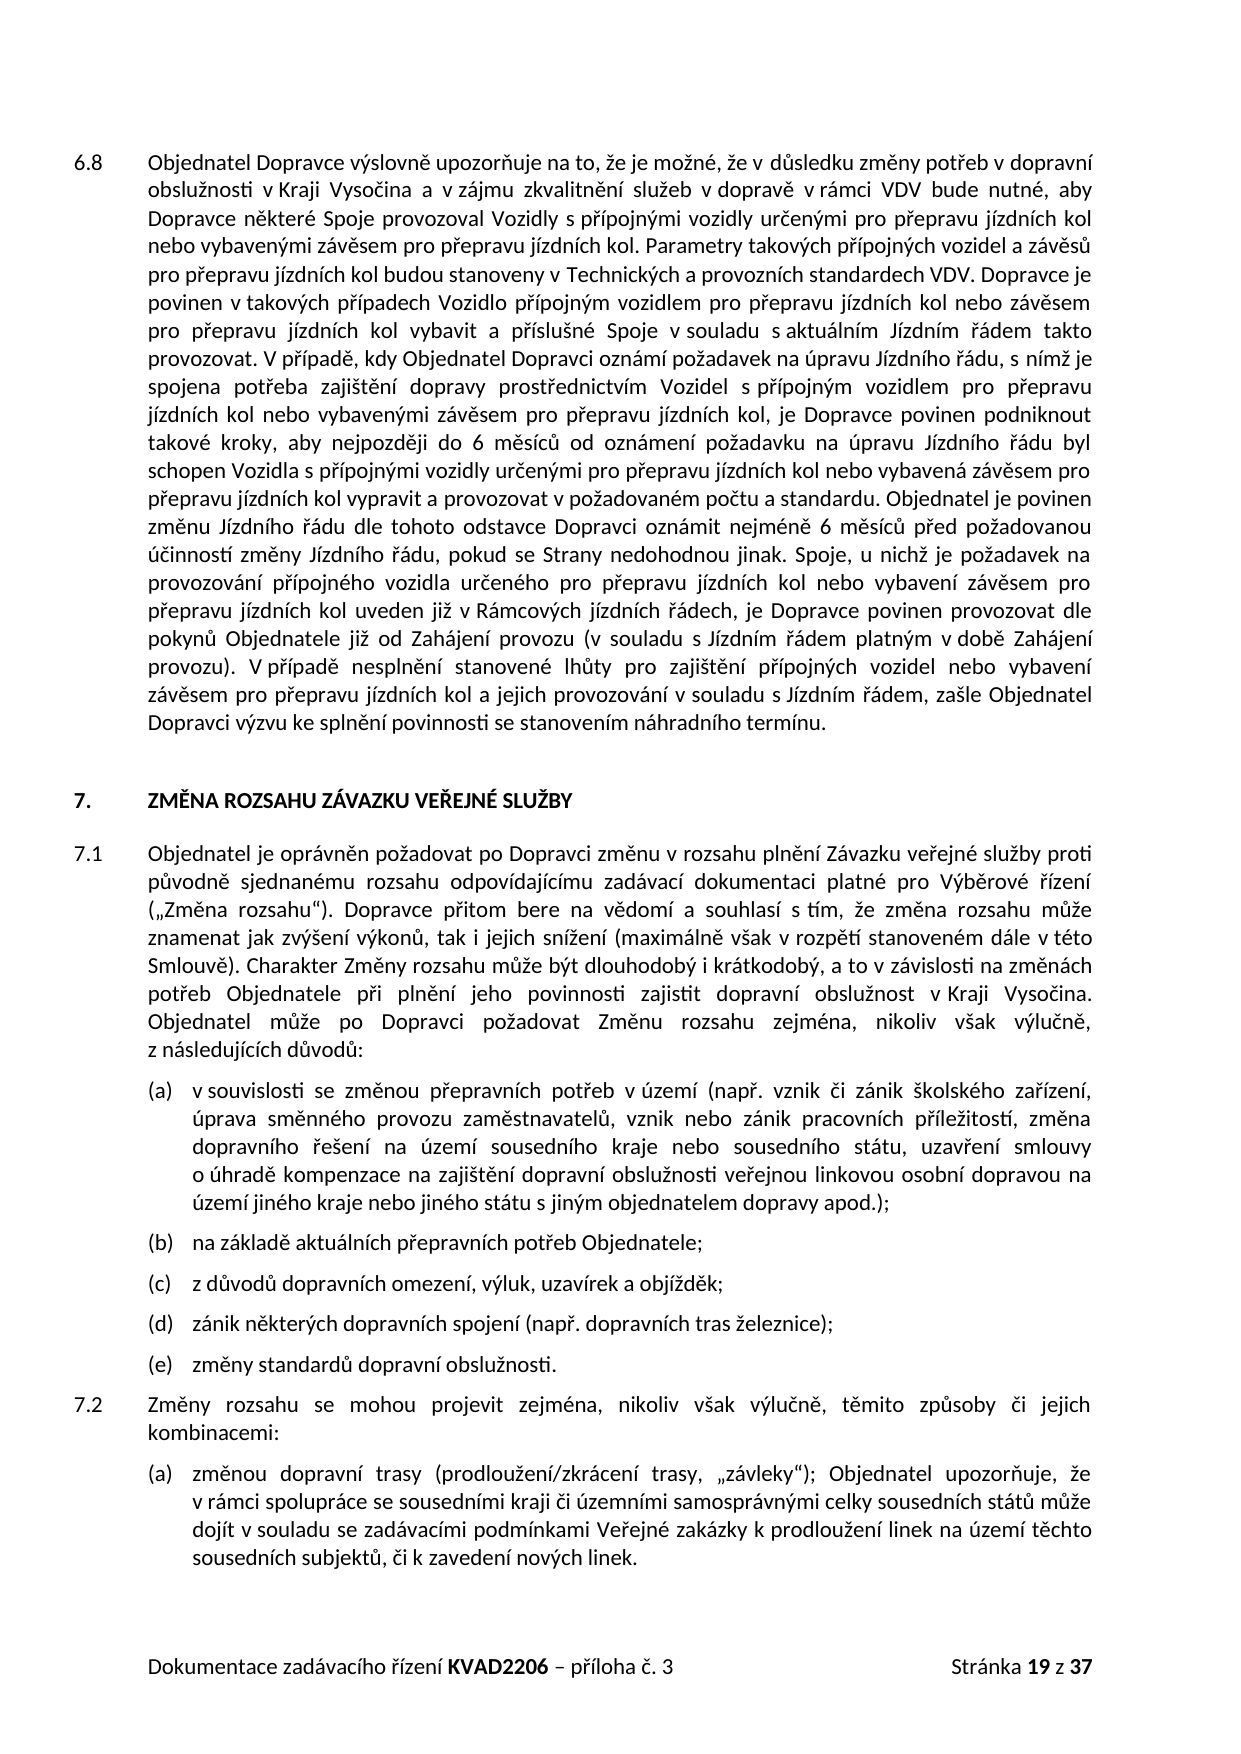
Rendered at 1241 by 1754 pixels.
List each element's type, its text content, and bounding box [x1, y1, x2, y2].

text z důvodů dopravních omezení, výluk, uzavírek a objížděk; [148, 1269, 1093, 1297]
text na základě aktuálních přepravních potřeb Objednatele; [148, 1228, 1093, 1256]
text Objednatel Dopravce výslovně upozorňuje na to, že je možné, že v důsledku změny potřeb v dopravní obslužnosti v Kraji Vysočina a v zájmu zkvalitnění služeb v dopravě v rámci VDV bude nutné, aby Dopravce některé Spoje provozoval Vozidly s přípojnými vozidly určenými pro přepravu jízdních kol nebo vybavenými závěsem pro přepravu jízdních kol. Parametry takových přípojných vozidel a závěsů pro přepravu jízdních kol budou stanoveny v Technických a provozních standardech VDV. Dopravce je povinen v takových případech Vozidlo přípojným vozidlem pro přepravu jízdních kol nebo závěsem pro přepravu jízdních kol vybavit a příslušné Spoje v souladu s aktuálním Jízdním řádem takto provozovat. V případě, kdy Objednatel Dopravci oznámí požadavek na úpravu Jízdního řádu, s nímž je spojena potřeba zajištění dopravy prostřednictvím Vozidel s přípojným vozidlem pro přepravu jízdních kol nebo vybavenými závěsem pro přepravu jízdních kol, je Dopravce povinen podniknout takové kroky, aby nejpozději do 6 měsíců od oznámení požadavku na úpravu Jízdního řádu byl schopen Vozidla s přípojnými vozidly určenými pro přepravu jízdních kol nebo vybavená závěsem pro přepravu jízdních kol vypravit a provozovat v požadovaném počtu a standardu. Objednatel je povinen změnu Jízdního řádu dle tohoto odstavce Dopravci oznámit nejméně 6 měsíců před požadovanou účinností změny Jízdního řádu, pokud se Strany nedohodnou jinak. Spoje, u nichž je požadavek na provozování přípojného vozidla určeného pro přepravu jízdních kol nebo vybavení závěsem pro přepravu jízdních kol uveden již v Rámcových jízdních řádech, je Dopravce povinen provozovat dle pokynů Objednatele již od Zahájení provozu (v souladu s Jízdním řádem platným v době Zahájení provozu). V případě nesplnění stanovené lhůty pro zajištění přípojných vozidel nebo vybavení závěsem pro přepravu jízdních kol a jejich provozování v souladu s Jízdním řádem, zašle Objednatel Dopravci výzvu ke splnění povinnosti se stanovením náhradního termínu. [74, 148, 1093, 736]
subtitle Změna rozsahu Závazku veřejné služby [74, 786, 1093, 814]
text zánik některých dopravních spojení (např. dopravních tras železnice); [148, 1309, 1093, 1337]
text změnou dopravní trasy (prodloužení/zkrácení trasy, „závleky“); Objednatel upozorňuje, že v rámci spolupráce se sousedními kraji či územními samosprávnými celky sousedních států může dojít v souladu se zadávacími podmínkami Veřejné zakázky k prodloužení linek na území těchto sousedních subjektů, či k zavedení nových linek. [148, 1459, 1093, 1571]
text Změny rozsahu se mohou projevit zejména, nikoliv však výlučně, těmito způsoby či jejich kombinacemi: [74, 1390, 1093, 1446]
text změny standardů dopravní obslužnosti. [148, 1350, 1093, 1378]
text v souvislosti se změnou přepravních potřeb v území (např. vznik či zánik školského zařízení, úprava směnného provozu zaměstnavatelů, vznik nebo zánik pracovních příležitostí, změna dopravního řešení na území sousedního kraje nebo sousedního státu, uzavření smlouvy o úhradě kompenzace na zajištění dopravní obslužnosti veřejnou linkovou osobní dopravou na území jiného kraje nebo jiného státu s jiným objednatelem dopravy apod.); [148, 1076, 1093, 1216]
text Objednatel je oprávněn požadovat po Dopravci změnu v rozsahu plnění Závazku veřejné služby proti původně sjednanému rozsahu odpovídajícímu zadávací dokumentaci platné pro Výběrové řízení („Změna rozsahu“). Dopravce přitom bere na vědomí a souhlasí s tím, že změna rozsahu může znamenat jak zvýšení výkonů, tak i jejich snížení (maximálně však v rozpětí stanoveném dále v této Smlouvě). Charakter Změny rozsahu může být dlouhodobý i krátkodobý, a to v závislosti na změnách potřeb Objednatele při plnění jeho povinnosti zajistit dopravní obslužnost v Kraji Vysočina. Objednatel může po Dopravci požadovat Změnu rozsahu zejména, nikoliv však výlučně, z následujících důvodů: [74, 839, 1093, 1063]
